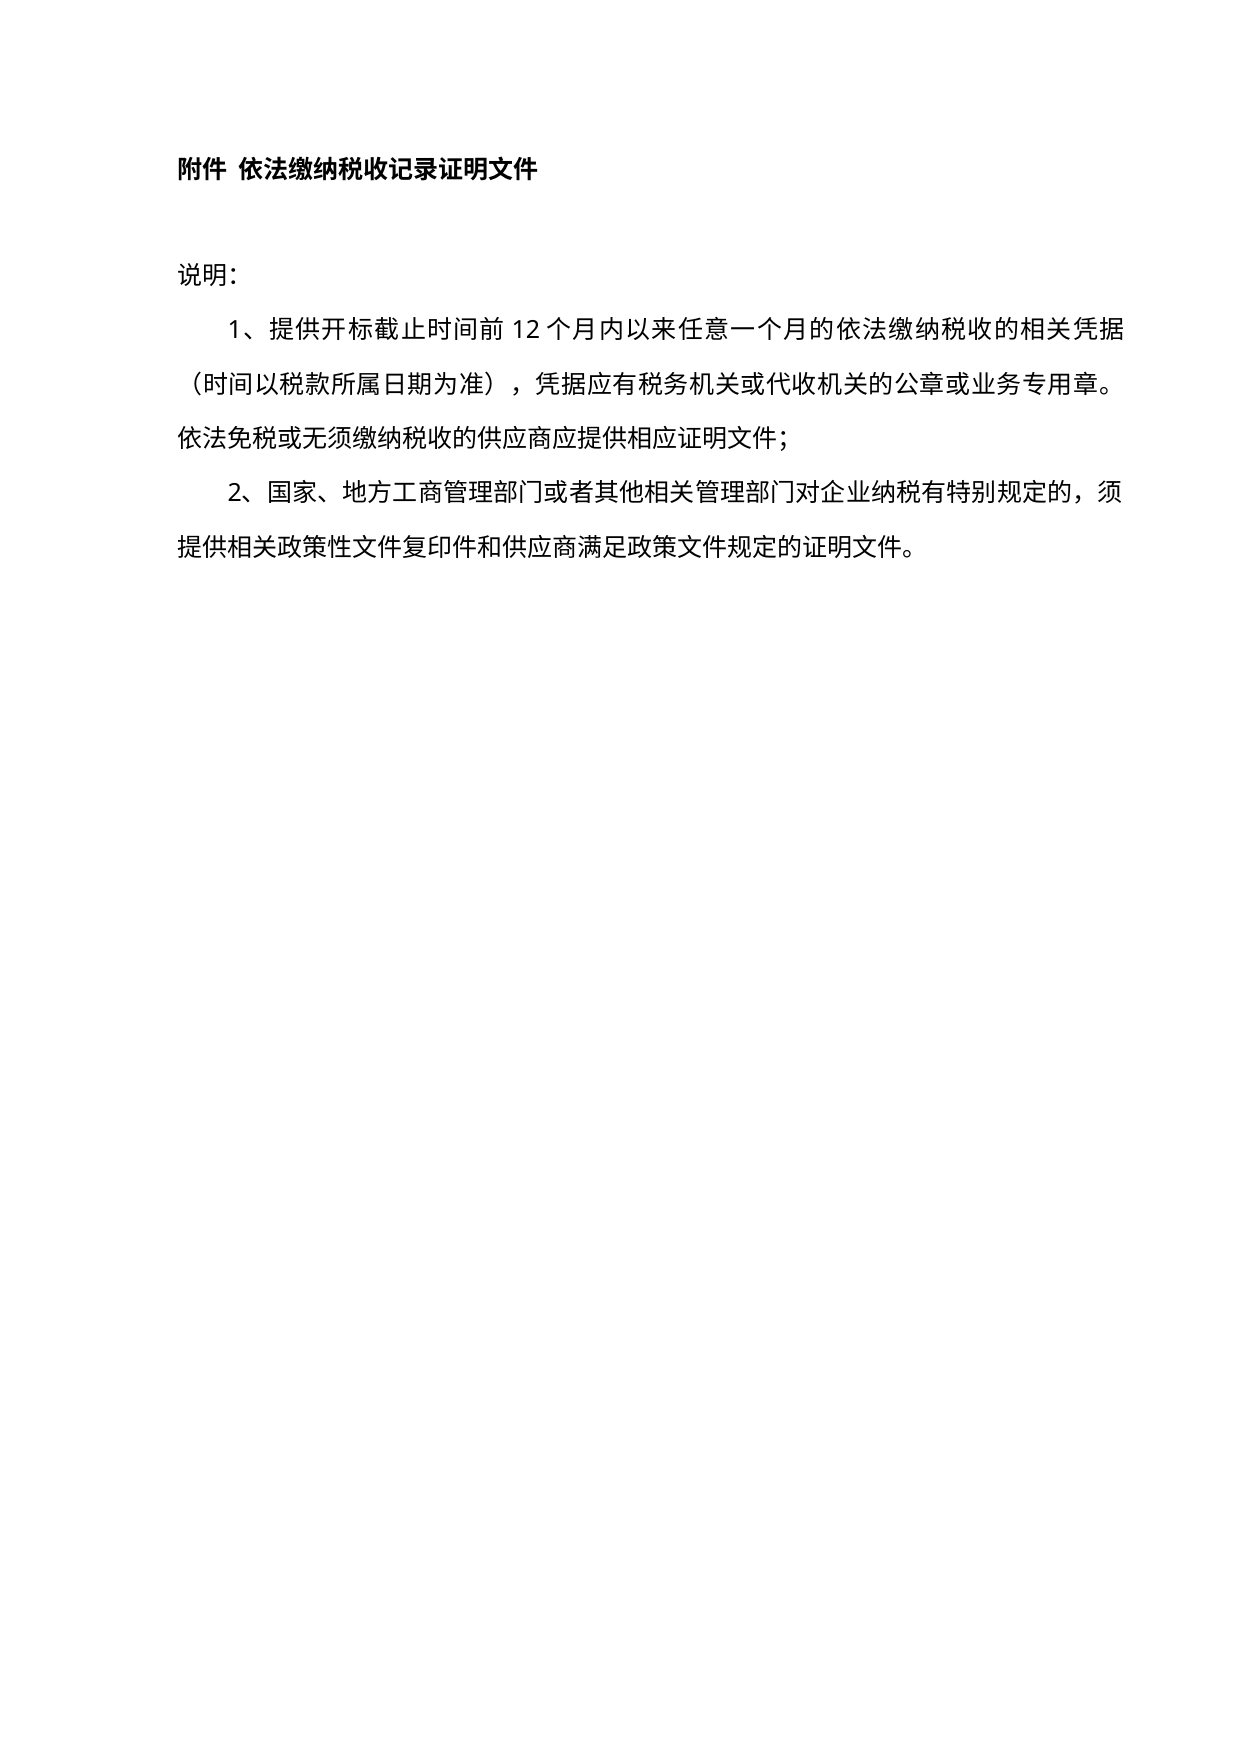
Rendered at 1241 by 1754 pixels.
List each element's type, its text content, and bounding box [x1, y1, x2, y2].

text 1、提供开标截止时间前12个月内以来任意一个月的依法缴纳税收的相关凭据（时间以税款所属日期为准），凭据应有税务机关或代收机关的公章或业务专用章。依法免税或无须缴纳税收的供应商应提供相应证明文件； [177, 310, 1125, 455]
text 2、国家、地方工商管理部门或者其他相关管理部门对企业纳税有特别规定的，须提供相关政策性文件复印件和供应商满足政策文件规定的证明文件。 [177, 473, 1125, 563]
text 附件 依法缴纳税收记录证明文件 [177, 150, 1125, 186]
text 说明： [177, 255, 1125, 292]
